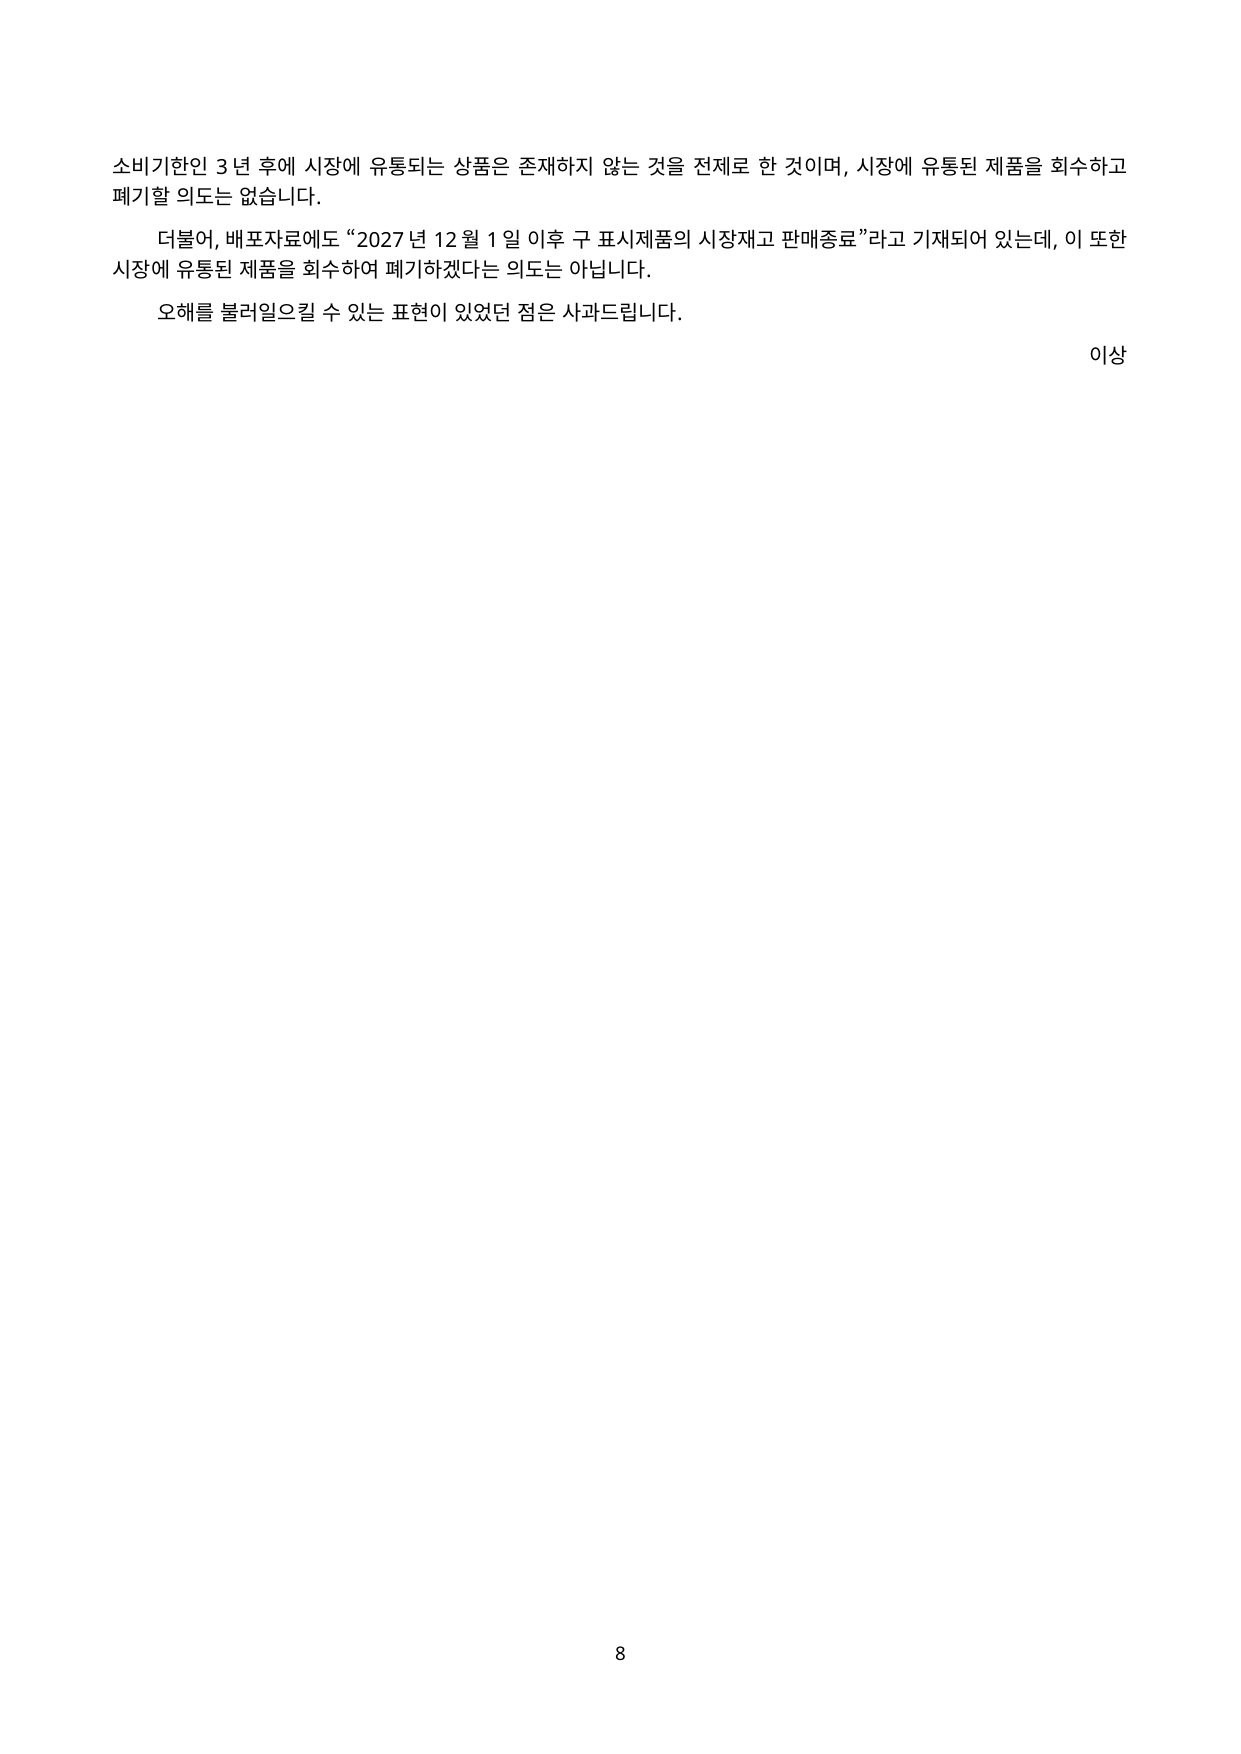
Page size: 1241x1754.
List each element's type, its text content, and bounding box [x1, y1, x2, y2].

text 이상 [112, 339, 1128, 369]
text 더불어, 배포자료에도 “2027년 12월 1일 이후 구 표시제품의 시장재고 판매종료”라고 기재되어 있는데, 이 또한 시장에 유통된 제품을 회수하여 폐기하겠다는 의도는 아닙니다. [112, 223, 1128, 284]
text 오해를 불러일으킬 수 있는 표현이 있었던 점은 사과드립니다. [112, 296, 1128, 327]
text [112, 150, 1128, 211]
